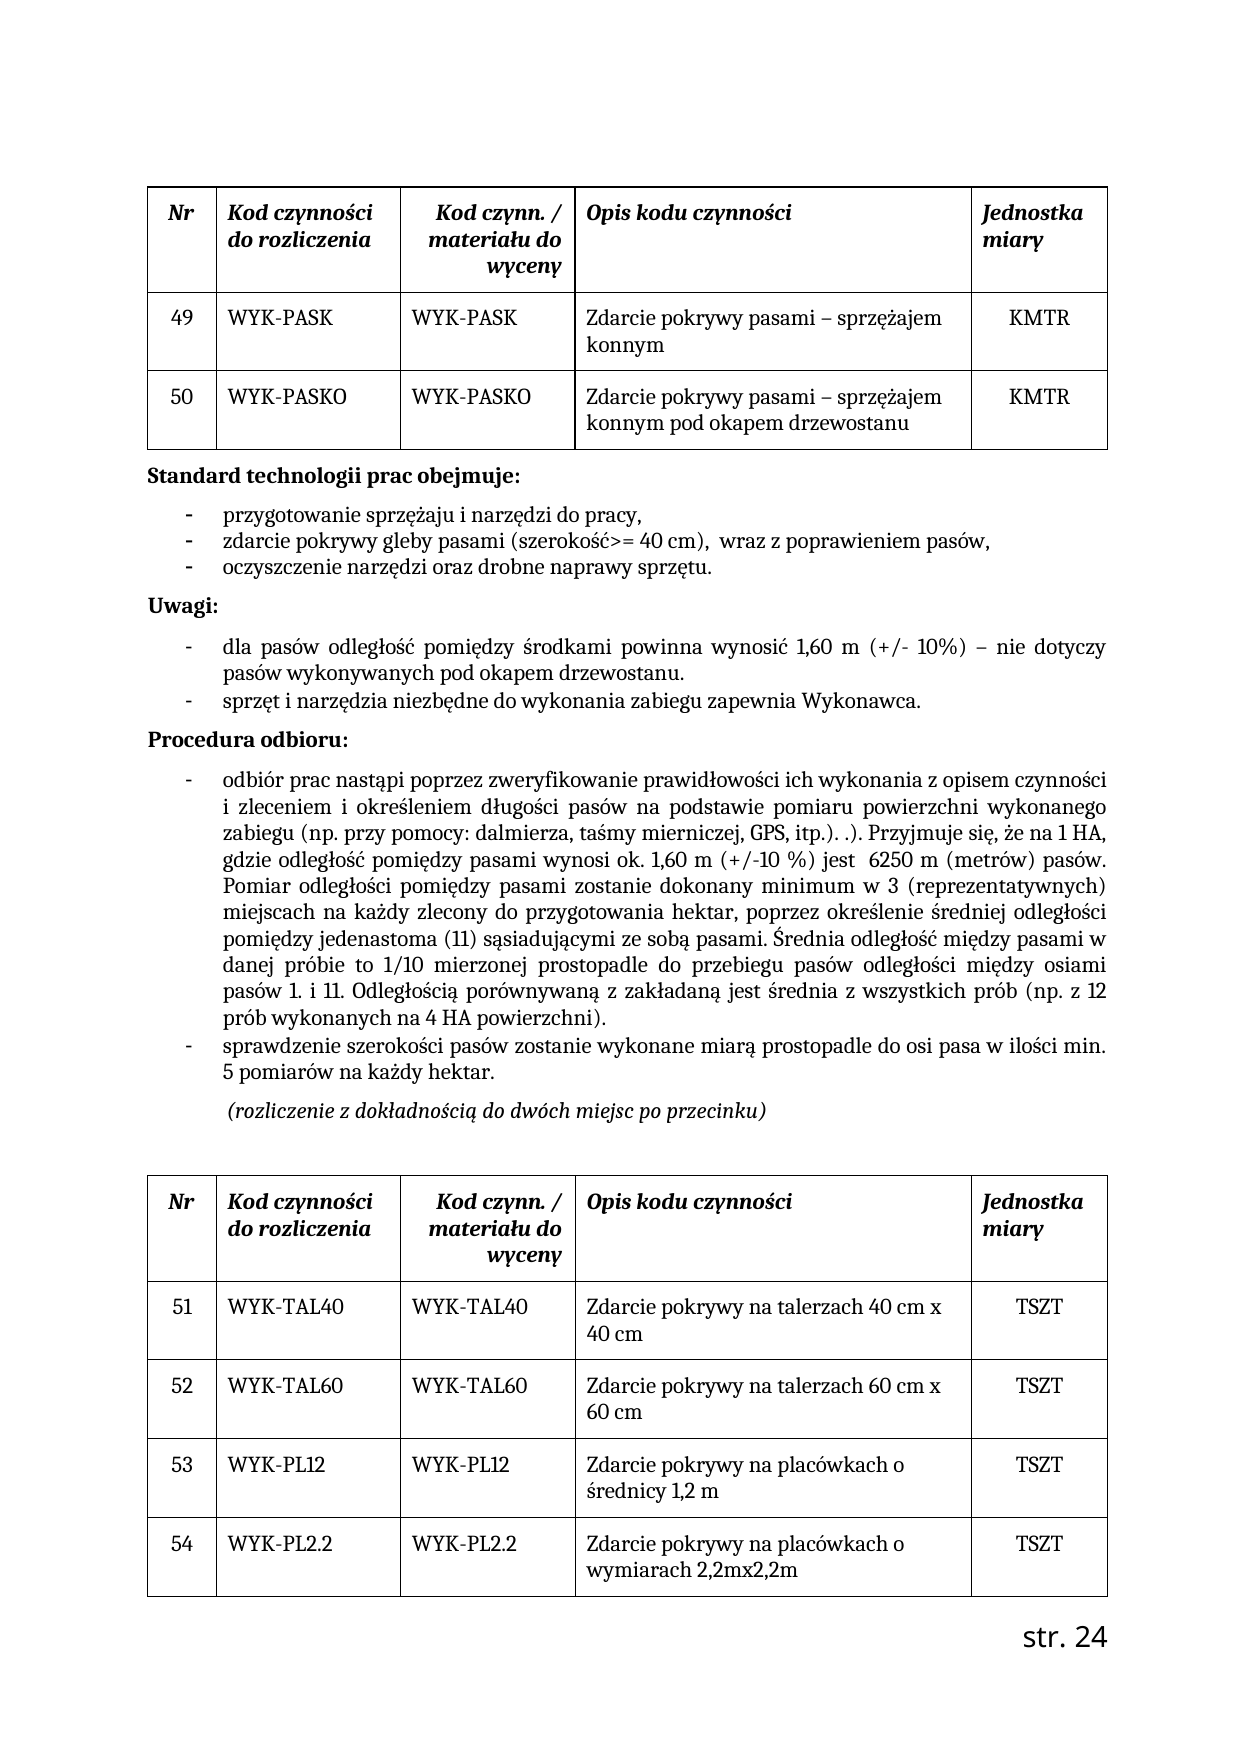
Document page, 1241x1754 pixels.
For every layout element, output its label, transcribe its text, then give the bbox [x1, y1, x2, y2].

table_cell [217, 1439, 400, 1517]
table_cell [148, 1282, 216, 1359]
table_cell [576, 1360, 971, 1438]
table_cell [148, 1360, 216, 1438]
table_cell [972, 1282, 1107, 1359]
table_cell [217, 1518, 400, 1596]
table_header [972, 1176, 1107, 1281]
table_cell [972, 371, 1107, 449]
list sprzęt i narzędzia niezbędne do wykonania zabiegu zapewnia Wykonawca. [185, 686, 1107, 714]
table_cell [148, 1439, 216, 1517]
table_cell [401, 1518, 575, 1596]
list odbiór prac nastąpi poprzez zweryfikowanie prawidłowości ich wykonania z opisem czynności i zleceniem i określeniem długości pasów na podstawie pomiaru powierzchni wykonanego zabiegu (np. przy pomocy: dalmierza, taśmy mierniczej, GPS, itp.). .). Przyjmuje się, że na 1 HA, gdzie odległość pomiędzy pasami wynosi ok. 1,60 m (+/-10 %) jest 6250 m (metrów) pasów. Pomiar odległości pomiędzy pasami zostanie dokonany minimum w 3 (reprezentatywnych) miejscach na każdy zlecony do przygotowania hektar, poprzez określenie średniej odległości pomiędzy jedenastoma (11) sąsiadującymi ze sobą pasami. Średnia odległość między pasami w danej próbie to 1/10 mierzonej prostopadle do przebiegu pasów odległości między osiami pasów 1. i 11. Odległością porównywaną z zakładaną jest średnia z wszystkich prób (np. z 12 prób wykonanych na 4 HA powierzchni). [185, 766, 1107, 1031]
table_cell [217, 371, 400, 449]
text Standard technologii prac obejmuje: [148, 463, 1107, 489]
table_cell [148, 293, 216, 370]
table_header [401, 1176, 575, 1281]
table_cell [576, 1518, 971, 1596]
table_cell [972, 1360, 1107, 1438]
text Procedura odbioru: [148, 727, 1107, 753]
list oczyszczenie narzędzi oraz drobne naprawy sprzętu. [185, 554, 1107, 581]
list sprawdzenie szerokości pasów zostanie wykonane miarą prostopadle do osi pasa w ilości min. 5 pomiarów na każdy hektar. [185, 1031, 1107, 1085]
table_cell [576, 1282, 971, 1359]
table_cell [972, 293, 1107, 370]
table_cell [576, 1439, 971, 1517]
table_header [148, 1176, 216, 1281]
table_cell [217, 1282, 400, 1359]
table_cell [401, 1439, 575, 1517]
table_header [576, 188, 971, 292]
list dla pasów odległość pomiędzy środkami powinna wynosić 1,60 m (+/- 10%) – nie dotyczy pasów wykonywanych pod okapem drzewostanu. [185, 632, 1107, 686]
text (rozliczenie z dokładnością do dwóch miejsc po przecinku) [148, 1098, 1107, 1124]
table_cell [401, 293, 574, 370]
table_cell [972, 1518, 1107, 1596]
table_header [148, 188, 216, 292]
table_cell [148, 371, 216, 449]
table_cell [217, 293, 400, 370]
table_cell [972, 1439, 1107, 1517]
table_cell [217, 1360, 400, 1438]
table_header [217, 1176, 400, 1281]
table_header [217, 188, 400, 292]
list zdarcie pokrywy gleby pasami (szerokość>= 40 cm), wraz z poprawieniem pasów, [185, 528, 1107, 554]
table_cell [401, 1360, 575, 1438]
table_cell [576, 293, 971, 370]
list przygotowanie sprzężaju i narzędzi do pracy, [185, 501, 1107, 528]
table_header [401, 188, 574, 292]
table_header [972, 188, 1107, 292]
text Uwagi: [148, 593, 1107, 619]
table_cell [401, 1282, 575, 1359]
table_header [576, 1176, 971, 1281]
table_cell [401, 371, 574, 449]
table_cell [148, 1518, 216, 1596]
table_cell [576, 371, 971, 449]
